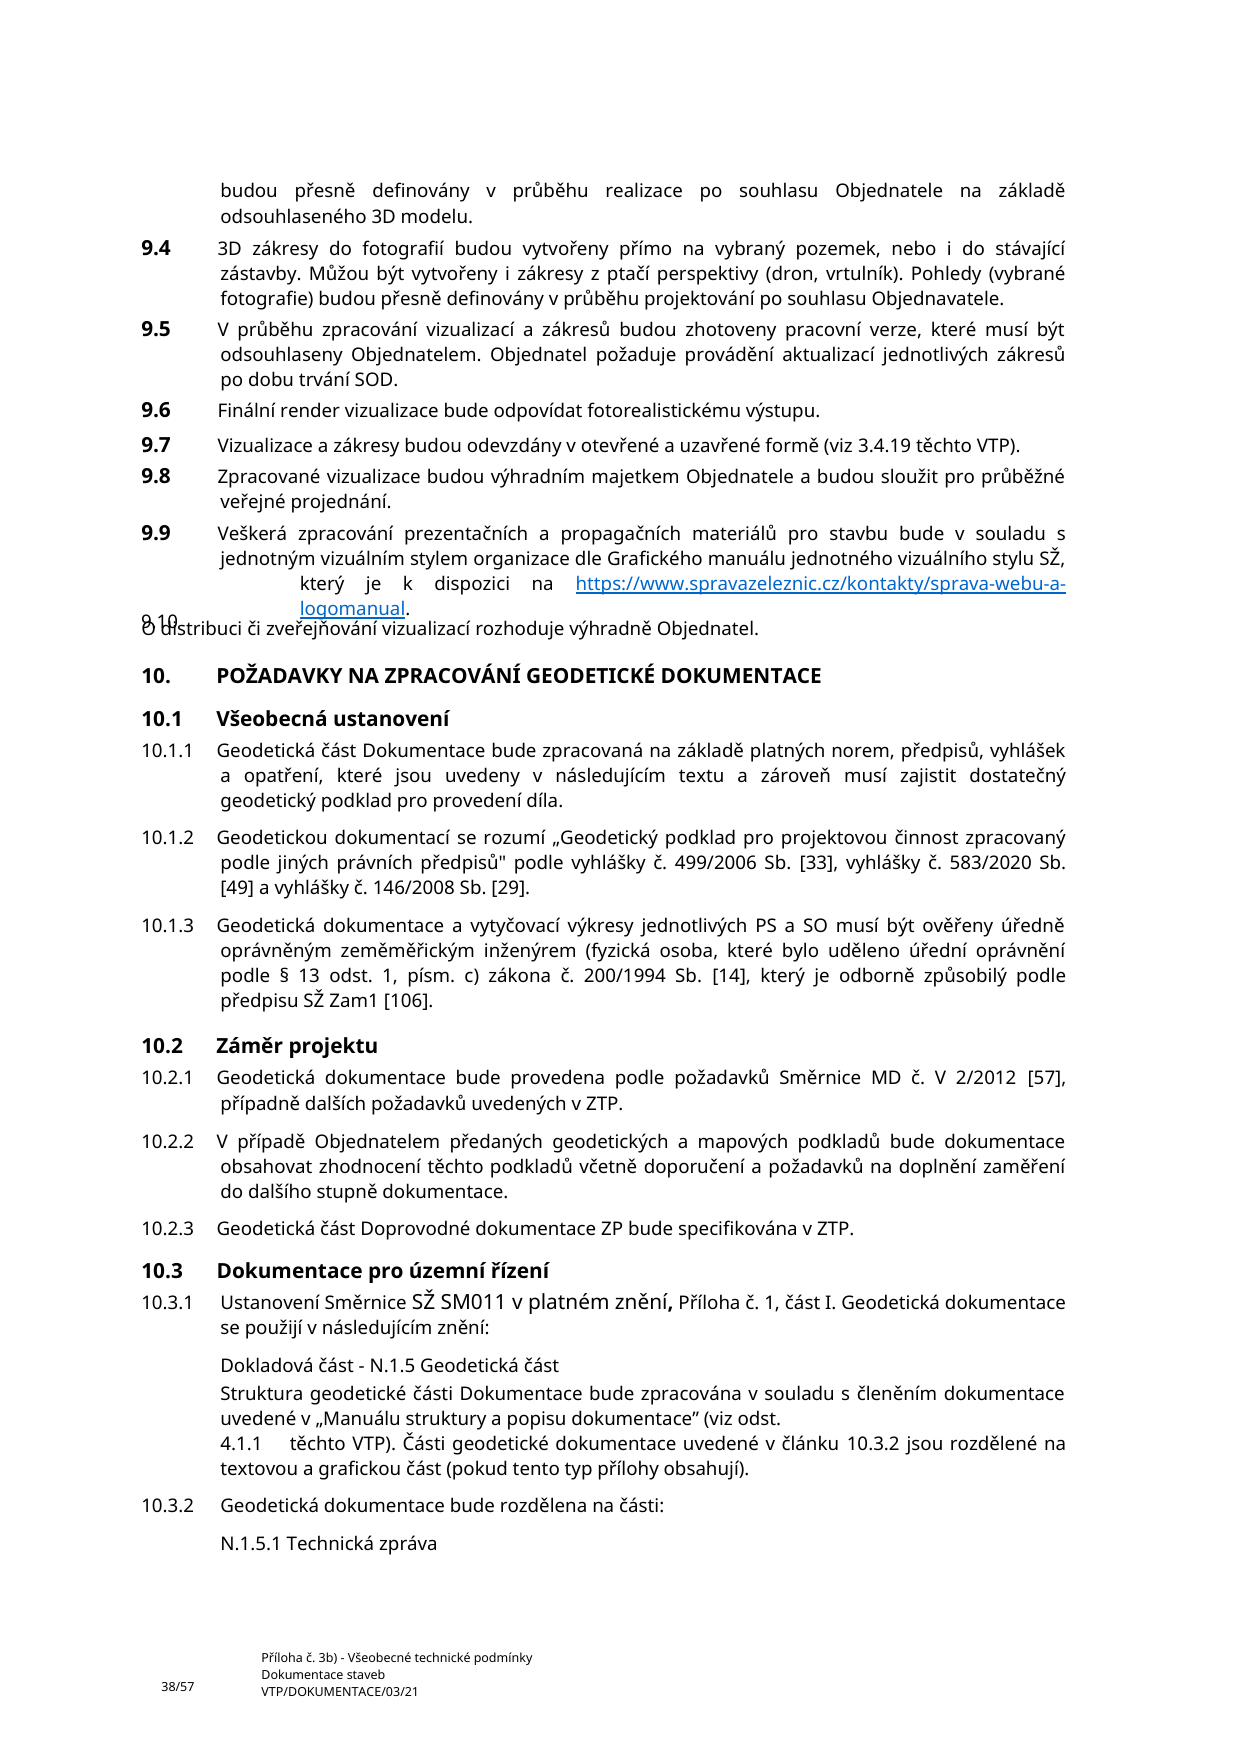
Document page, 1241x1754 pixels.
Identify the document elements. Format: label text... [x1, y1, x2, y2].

list Geodetická část Doprovodné dokumentace ZP bude specifikována v ZTP. [141, 1221, 1066, 1239]
list Geodetická dokumentace a vytyčovací výkresy jednotlivých PS a SO musí být ověřeny úředně oprávněným zeměměřickým inženýrem (fyzická osoba, které bylo uděleno úřední oprávnění podle § 13 odst. 1, písm. c) zákona č. 200/1994 Sb. [14], který je odborně způsobilý podle předpisu SŽ Zam1 [106]. [141, 912, 1066, 1012]
list Veškerá zpracování prezentačních a propagačních materiálů pro stavbu bude v souladu s jednotným vizuálním stylem organizace dle Grafického manuálu jednotného vizuálního stylu SŽ, který je k dispozici na https://www.spravazeleznic.cz/kontakty/sprava-webu-a- logomanual. [141, 521, 1066, 621]
text Struktura geodetické části Dokumentace bude zpracována v souladu s členěním dokumentace uvedené v „Manuálu struktury a popisu dokumentace” (viz odst. [220, 1380, 1066, 1430]
list Geodetická dokumentace bude provedena podle požadavků Směrnice MD č. V 2/2012 [57], případně dalších požadavků uvedených v ZTP. [141, 1064, 1066, 1115]
list Všeobecná ustanovení [141, 709, 1066, 730]
list V případě Objednatelem předaných geodetických a mapových podkladů bude dokumentace obsahovat zhodnocení těchto podkladů včetně doporučení a požadavků na doplnění zaměření do dalšího stupně dokumentace. [141, 1128, 1066, 1203]
text O distribuci či zveřejňování vizualizací rozhoduje výhradně Objednatel. [141, 621, 1066, 639]
list 3D zákresy do fotografií budou vytvořeny přímo na vybraný pozemek, nebo i do stávající zástavby. Můžou být vytvořeny i zákresy z ptačí perspektivy (dron, vrtulník). Pohledy (vybrané fotografie) budou přesně definovány v průběhu projektování po souhlasu Objednavatele. [141, 235, 1066, 310]
list Geodetická část Dokumentace bude zpracovaná na základě platných norem, předpisů, vyhlášek a opatření, které jsou uvedeny v následujícím textu a zároveň musí zajistit dostatečný geodetický podklad pro provedení díla. [141, 737, 1066, 812]
list Dokumentace pro územní řízení [141, 1262, 1066, 1282]
list Záměr projektu [141, 1037, 1066, 1058]
list Ustanovení Směrnice SŽ SM011 v platném znění, Příloha č. 1, část I. Geodetická dokumentace se použijí v následujícím znění: [141, 1290, 1066, 1340]
text N.1.5.1 Technická zpráva [220, 1520, 1066, 1558]
list Zpracované vizualizace budou výhradním majetkem Objednatele a budou sloužit pro průběžné veřejné projednání. [141, 463, 1066, 514]
list Vizualizace a zákresy budou odevzdány v otevřené a uzavřené formě (viz 3.4.19 těchto VTP). [141, 432, 1066, 457]
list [141, 177, 1066, 228]
list POŽADAVKY NA ZPRACOVÁNÍ GEODETICKÉ DOKUMENTACE [141, 667, 1066, 688]
list Geodetická dokumentace bude rozdělena na části: [141, 1483, 1066, 1520]
list těchto VTP). Části geodetické dokumentace uvedené v článku 10.3.2 jsou rozdělené na textovou a grafickou část (pokud tento typ přílohy obsahují). [220, 1430, 1066, 1480]
list Finální render vizualizace bude odpovídat fotorealistickému výstupu. [141, 403, 1066, 421]
list V průběhu zpracování vizualizací a zákresů budou zhotoveny pracovní verze, které musí být odsouhlaseny Objednatelem. Objednatel požaduje provádění aktualizací jednotlivých zákresů po dobu trvání SOD. [141, 316, 1066, 391]
list Geodetickou dokumentací se rozumí „Geodetický podklad pro projektovou činnost zpracovaný podle jiných právních předpisů" podle vyhlášky č. 499/2006 Sb. [33], vyhlášky č. 583/2020 Sb. [49] a vyhlášky č. 146/2008 Sb. [29]. [141, 824, 1066, 899]
text Dokladová část - N.1.5 Geodetická část [220, 1356, 1066, 1376]
